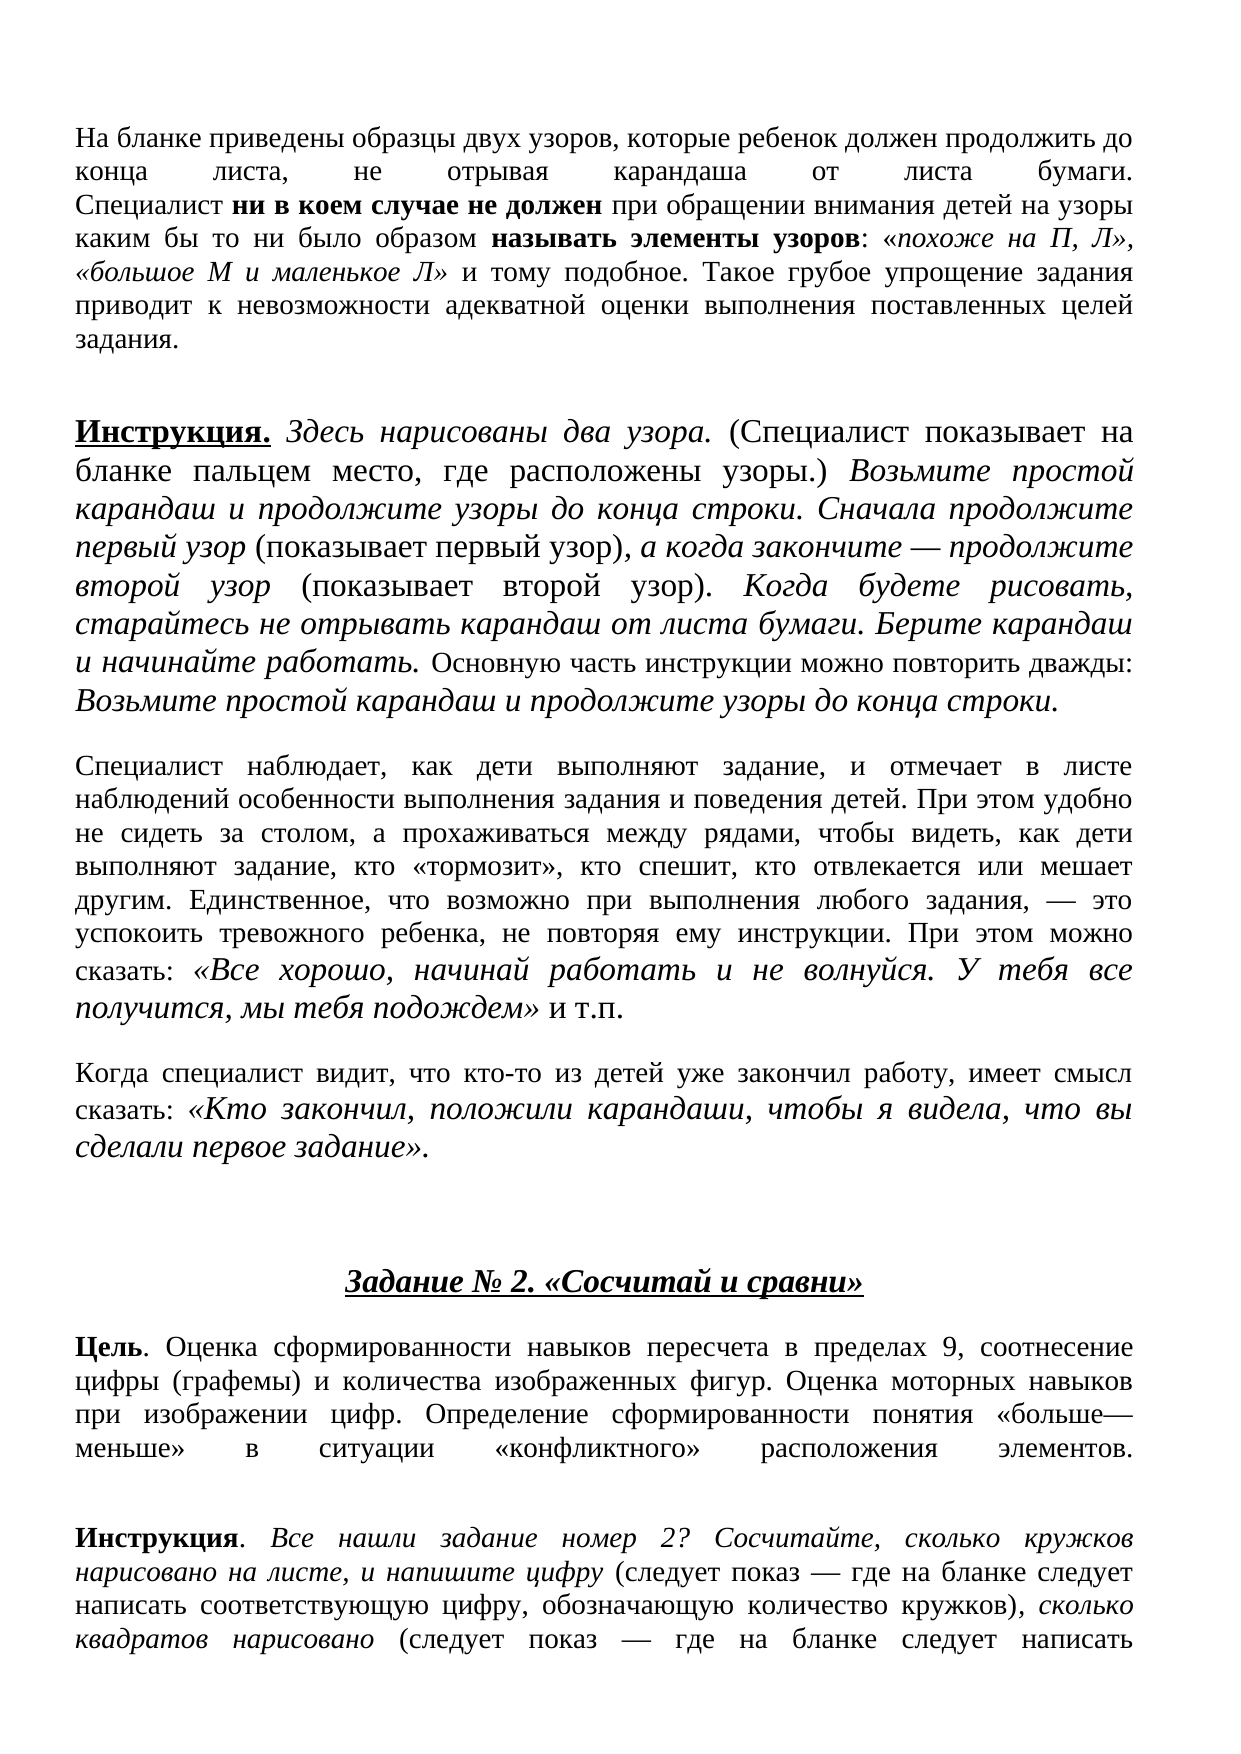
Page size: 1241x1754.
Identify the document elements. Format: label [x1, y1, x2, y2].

table_header [59, 75, 1149, 1670]
